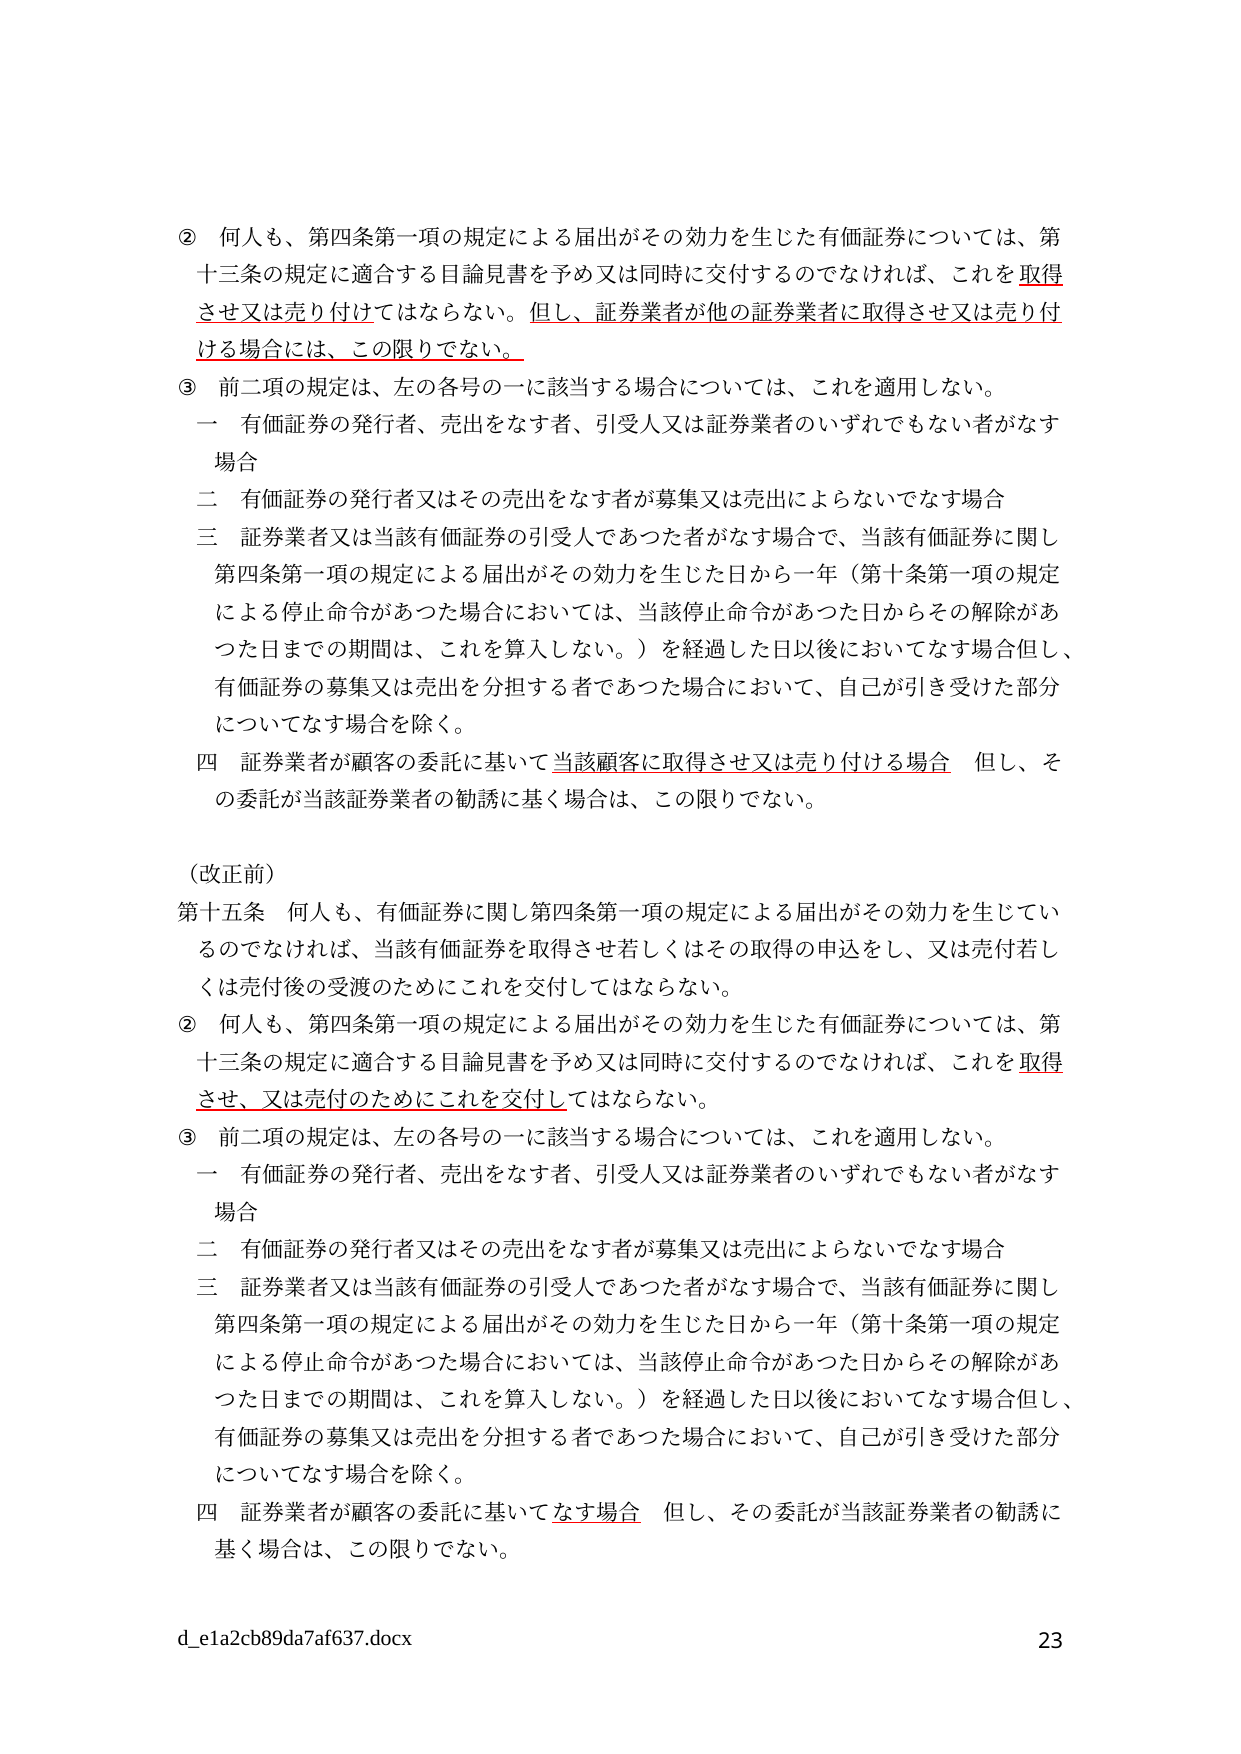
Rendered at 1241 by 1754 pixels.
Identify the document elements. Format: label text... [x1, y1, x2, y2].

text 第十五条 何人も、有価証券に関し第四条第一項の規定による届出がその効力を生じているのでなければ、当該有価証券を取得させ若しくはその取得の申込をし、又は売付若しくは売付後の受渡のためにこれを交付してはならない。 [177, 892, 1063, 1004]
text 四 証券業者が顧客の委託に基いて当該顧客に取得させ又は売り付ける場合 但し、その委託が当該証券業者の勧誘に基く場合は、この限りでない。 [196, 742, 1063, 817]
text ③ 前二項の規定は、左の各号の一に該当する場合については、これを適用しない。 [177, 367, 1063, 404]
text 二 有価証券の発行者又はその売出をなす者が募集又は売出によらないでなす場合 [196, 1229, 1063, 1267]
text 二 有価証券の発行者又はその売出をなす者が募集又は売出によらないでなす場合 [196, 479, 1063, 517]
text 三 証券業者又は当該有価証券の引受人であつた者がなす場合で、当該有価証券に関し第四条第一項の規定による届出がその効力を生じた日から一年（第十条第一項の規定による停止命令があつた場合においては、当該停止命令があつた日からその解除があつた日までの期間は、これを算入しない。）を経過した日以後においてなす場合但し、有価証券の募集又は売出を分担する者であつた場合において、自己が引き受けた部分についてなす場合を除く。 [196, 1267, 1063, 1492]
text 三 証券業者又は当該有価証券の引受人であつた者がなす場合で、当該有価証券に関し第四条第一項の規定による届出がその効力を生じた日から一年（第十条第一項の規定による停止命令があつた場合においては、当該停止命令があつた日からその解除があつた日までの期間は、これを算入しない。）を経過した日以後においてなす場合但し、有価証券の募集又は売出を分担する者であつた場合において、自己が引き受けた部分についてなす場合を除く。 [196, 517, 1063, 742]
text 四 証券業者が顧客の委託に基いてなす場合 但し、その委託が当該証券業者の勧誘に基く場合は、この限りでない。 [196, 1492, 1063, 1567]
text ② 何人も、第四条第一項の規定による届出がその効力を生じた有価証券については、第十三条の規定に適合する目論見書を予め又は同時に交付するのでなければ、これを取得させ、又は売付のためにこれを交付してはならない。 [177, 1004, 1063, 1117]
text 一 有価証券の発行者、売出をなす者、引受人又は証券業者のいずれでもない者がなす場合 [196, 404, 1063, 479]
text ② 何人も、第四条第一項の規定による届出がその効力を生じた有価証券については、第十三条の規定に適合する目論見書を予め又は同時に交付するのでなければ、これを取得させ又は売り付けてはならない。但し、証券業者が他の証券業者に取得させ又は売り付ける場合には、この限りでない。 [177, 217, 1063, 367]
text ③ 前二項の規定は、左の各号の一に該当する場合については、これを適用しない。 [177, 1117, 1063, 1154]
text 一 有価証券の発行者、売出をなす者、引受人又は証券業者のいずれでもない者がなす場合 [196, 1154, 1063, 1229]
text （改正前） [177, 854, 1063, 892]
